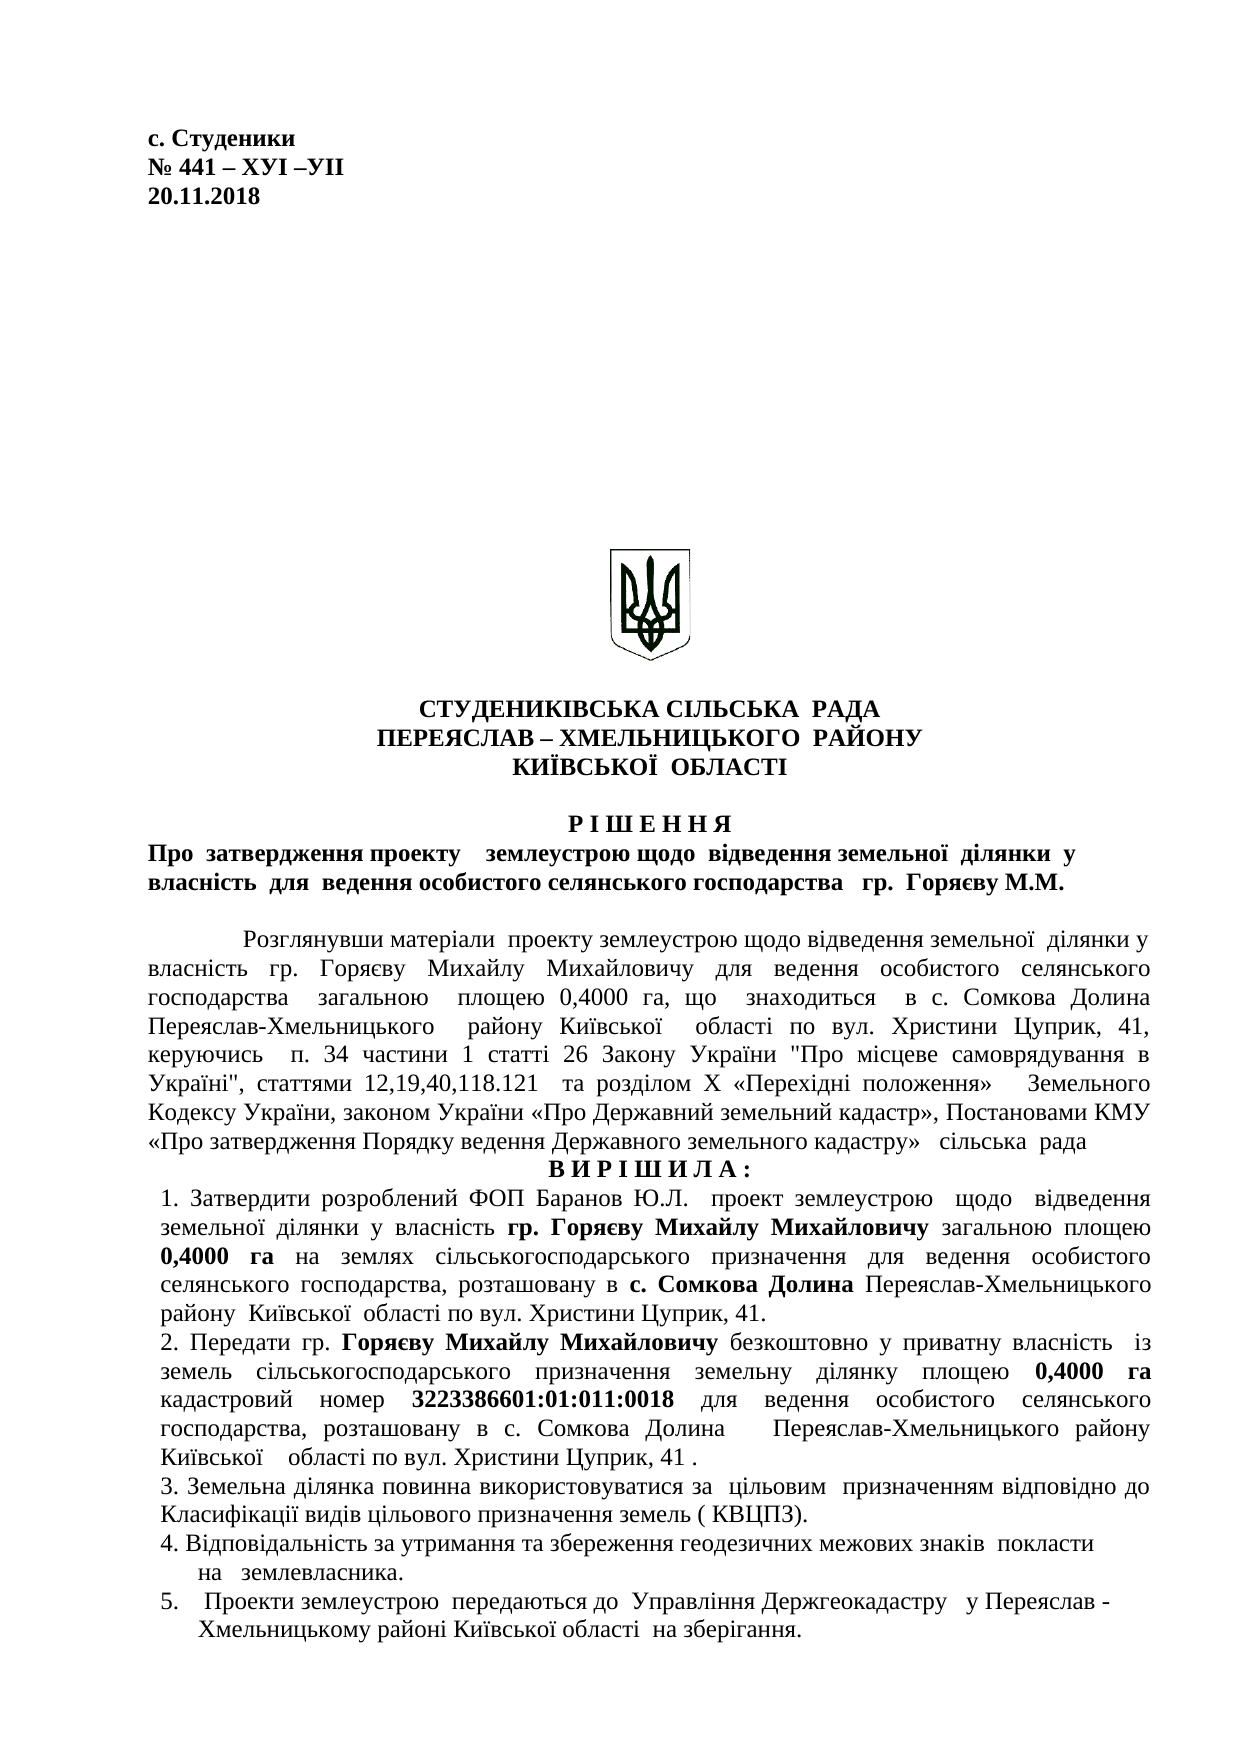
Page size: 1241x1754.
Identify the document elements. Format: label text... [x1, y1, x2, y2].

text 5. Проекти землеустрою передаються до Управління Держгеокадастру у Переяслав - [148, 1586, 1152, 1614]
text с. Студеники [148, 123, 1152, 152]
text № 441 – ХУІ –УІІ [148, 152, 1152, 181]
text ПЕРЕЯСЛАВ – ХМЕЛЬНИЦЬКОГО РАЙОНУ [148, 723, 1152, 752]
text СТУДЕНИКІВСЬКА СІЛЬСЬКА РАДА [148, 694, 1152, 723]
text 20.11.2018 [148, 181, 1152, 209]
text КИЇВСЬКОЇ ОБЛАСТІ [148, 752, 1152, 781]
picture [609, 548, 691, 661]
text 2. Передати гр. Горяєву Михайлу Михайловичу безкоштовно у приватну власність із земель сільськогосподарського призначення земельну ділянку площею 0,4000 га кадастровий номер 3223386601:01:011:0018 для ведення особистого селянського господарства, розташовану в с. Сомкова Долина Переяслав-Хмельницького району Київської області по вул. Христини Цуприк, 41 . [160, 1327, 1152, 1471]
text 1. Затвердити розроблений ФОП Баранов Ю.Л. проект землеустрою щодо відведення земельної ділянки у власність гр. Горяєву Михайлу Михайловичу загальною площею 0,4000 га на землях сільськогосподарського призначення для ведення особистого селянського господарства, розташовану в с. Сомкова Долина Переяслав-Хмельницького району Київської області по вул. Христини Цуприк, 41. [160, 1183, 1152, 1327]
text 4. Відповідальність за утримання та збереження геодезичних межових знаків покласти [160, 1528, 1152, 1557]
text Розглянувши матеріали проекту землеустрою щодо відведення земельної ділянки у власність гр. Горяєву Михайлу Михайловичу для ведення особистого селянського господарства загальною площею 0,4000 га, що знаходиться в с. Сомкова Долина Переяслав-Хмельницького району Київської області по вул. Христини Цуприк, 41, керуючись п. 34 частини 1 статті 26 Закону України "Про місцеве самоврядування в Україні", статтями 12,19,40,118.121 та розділом Х «Перехідні положення» Земельного Кодексу України, законом України «Про Державний земельний кадастр», Постановами КМУ «Про затвердження Порядку ведення Державного земельного кадастру» сільська рада [148, 924, 1152, 1154]
text на землевласника. [160, 1557, 1152, 1586]
text Про затвердження проекту землеустрою щодо відведення земельної ділянки у власність для ведення особистого селянського господарства гр. Горяєву М.М. [148, 838, 1152, 896]
text Хмельницькому районі Київської області на зберігання. [148, 1614, 1152, 1643]
text В И Р І Ш И Л А : [148, 1154, 1152, 1183]
text Р І Ш Е Н Н Я [148, 809, 1152, 838]
text 3. Земельна ділянка повинна використовуватися за цільовим призначенням відповідно до Класифікації видів цільового призначення земель ( КВЦПЗ). [160, 1471, 1152, 1528]
